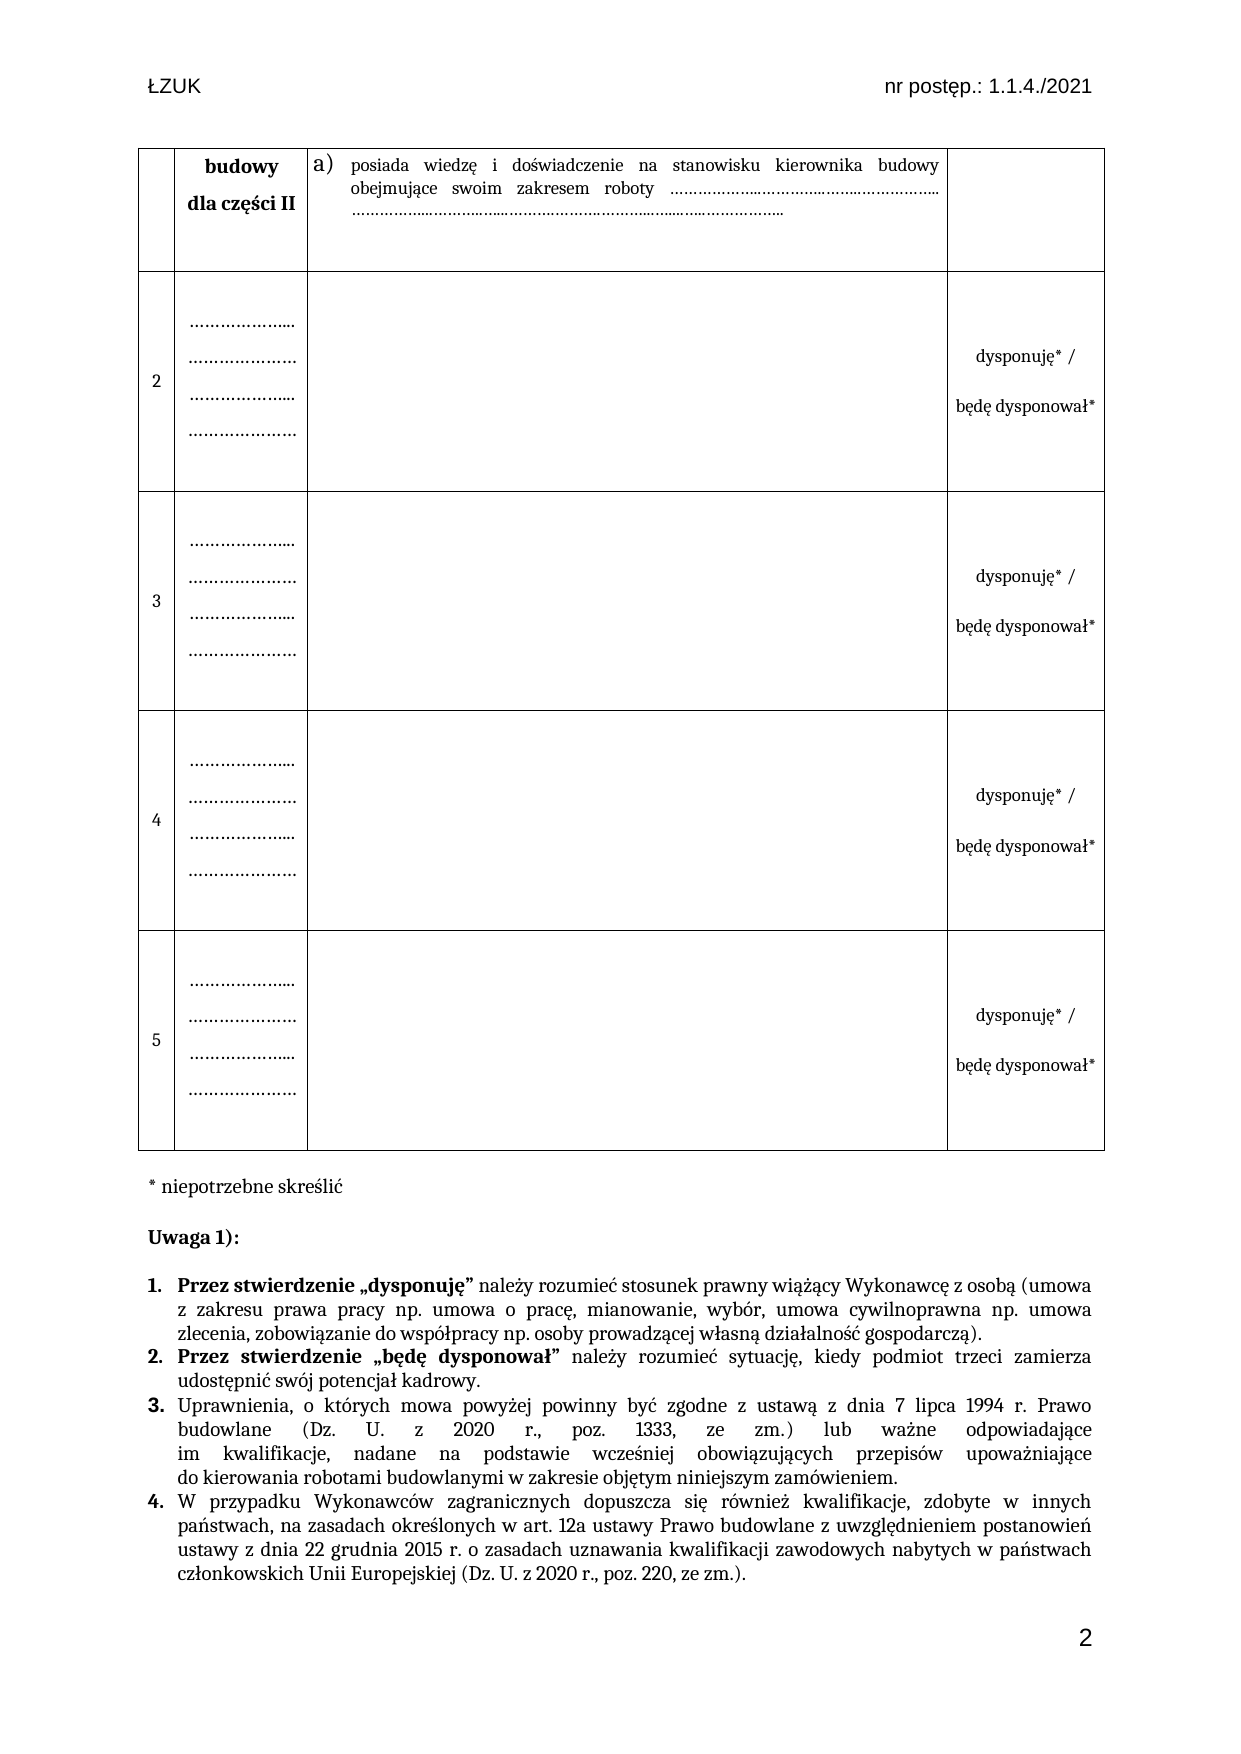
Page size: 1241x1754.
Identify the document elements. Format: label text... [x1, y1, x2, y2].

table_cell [948, 149, 1104, 271]
table_cell 1 [139, 149, 174, 271]
table_cell [308, 711, 947, 930]
text Uwaga 1): [148, 1225, 1093, 1249]
table_cell 5 [139, 931, 174, 1150]
table_cell ………………... ………………… ………………... ………………… [175, 272, 307, 491]
table_cell ………………... ………………… ………………... ………………… [175, 931, 307, 1150]
list Uprawnienia, o których mowa powyżej powinny być zgodne z ustawą z dnia 7 lipca 1994 r. Prawo budowlane (Dz. U. z 2020 r., poz. 1333, ze zm.) lub ważne odpowiadające im kwalifikacje, nadane na podstawie wcześniej obowiązujących przepisów upoważniające do kierowania robotami budowlanymi w zakresie objętym niniejszym zamówieniem. [148, 1393, 1093, 1490]
table_cell 2 [139, 272, 174, 491]
table_cell dysponuję* / będę dysponował* [948, 272, 1104, 491]
list Przez stwierdzenie „będę dysponował” należy rozumieć sytuację, kiedy podmiot trzeci zamierza udostępnić swój potencjał kadrowy. [148, 1345, 1093, 1393]
table_cell [308, 272, 947, 491]
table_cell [175, 149, 307, 271]
table_cell dysponuję* / będę dysponował* [948, 711, 1104, 930]
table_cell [308, 149, 947, 271]
table_cell [308, 492, 947, 710]
table_cell dysponuję* / będę dysponował* [948, 492, 1104, 710]
table_cell ………………... ………………… ………………... ………………… [175, 492, 307, 710]
table_cell ………………... ………………… ………………... ………………… [175, 711, 307, 930]
list W przypadku Wykonawców zagranicznych dopuszcza się również kwalifikacje, zdobyte w innych państwach, na zasadach określonych w art. 12a ustawy Prawo budowlane z uwzględnieniem postanowień ustawy z dnia 22 grudnia 2015 r. o zasadach uznawania kwalifikacji zawodowych nabytych w państwach członkowskich Unii Europejskiej (Dz. U. z 2020 r., poz. 220, ze zm.). [148, 1490, 1093, 1586]
table_cell [308, 931, 947, 1150]
table_cell dysponuję* / będę dysponował* [948, 931, 1104, 1150]
table_cell 3 [139, 492, 174, 710]
list Przez stwierdzenie „dysponuję” należy rozumieć stosunek prawny wiążący Wykonawcę z osobą (umowa z zakresu prawa pracy np. umowa o pracę, mianowanie, wybór, umowa cywilnoprawna np. umowa zlecenia, zobowiązanie do współpracy np. osoby prowadzącej własną działalność gospodarczą). [148, 1273, 1093, 1345]
text * niepotrzebne skreślić [148, 1175, 1093, 1199]
table_cell 4 [139, 711, 174, 930]
